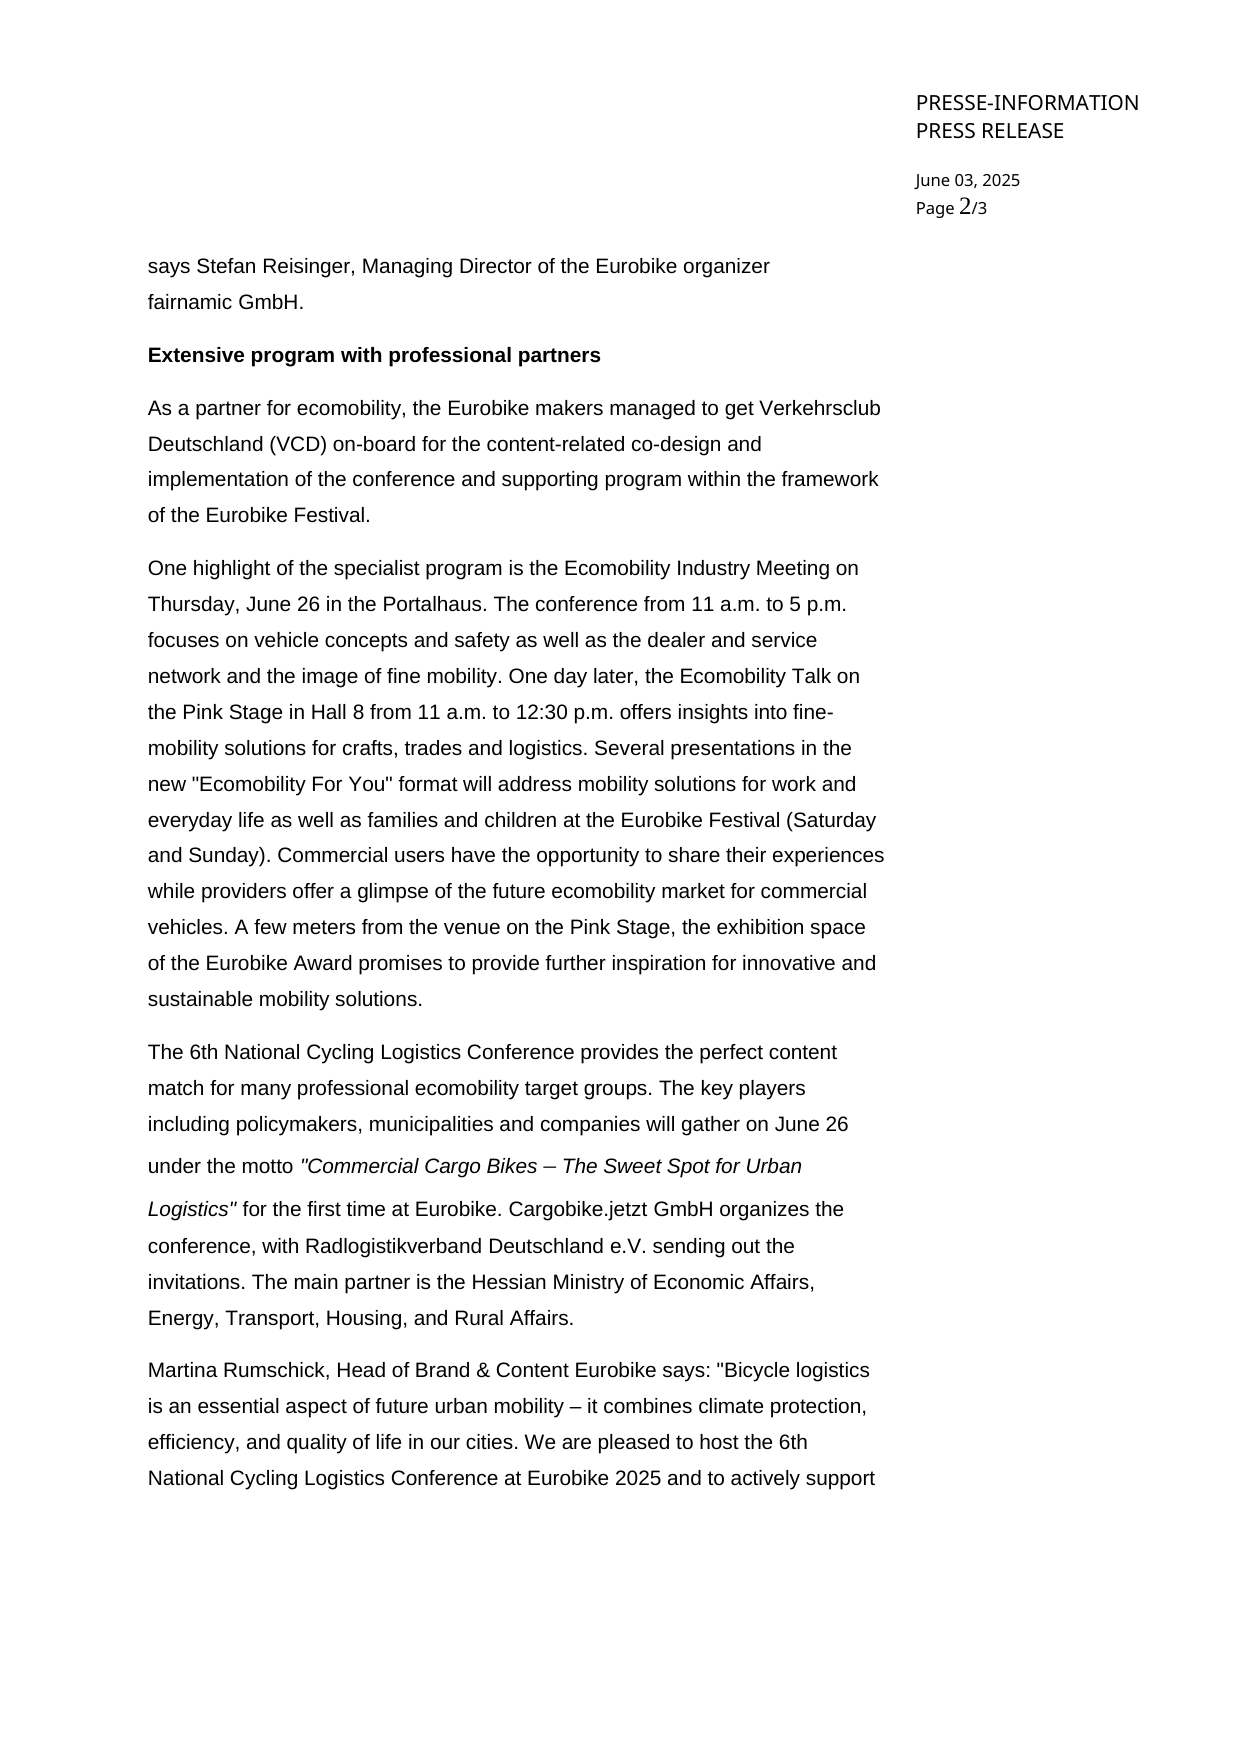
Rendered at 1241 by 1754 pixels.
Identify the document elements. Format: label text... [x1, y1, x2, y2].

text One highlight of the specialist program is the Ecomobility Industry Meeting on Thursday, June 26 in the Portalhaus. The conference from 11 a.m. to 5 p.m. focuses on vehicle concepts and safety as well as the dealer and service network and the image of fine mobility. One day later, the Ecomobility Talk on the Pink Stage in Hall 8 from 11 a.m. to 12:30 p.m. offers insights into fine-mobility solutions for crafts, trades and logistics. Several presentations in the new "Ecomobility For You" format will address mobility solutions for work and everyday life as well as families and children at the Eurobike Festival (Saturday and Sunday). Commercial users have the opportunity to share their experiences while providers offer a glimpse of the future ecomobility market for commercial vehicles. A few meters from the venue on the Pink Stage, the exhibition space of the Eurobike Award promises to provide further inspiration for innovative and sustainable mobility solutions. [148, 556, 886, 1011]
text Extensive program with professional partners [148, 343, 886, 367]
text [148, 1358, 886, 1490]
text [148, 254, 886, 314]
text The 6th National Cycling Logistics Conference provides the perfect content match for many professional ecomobility target groups. The key players including policymakers, municipalities and companies will gather on June 26 under the motto "Commercial Cargo Bikes – The Sweet Spot for Urban Logistics" for the first time at Eurobike. Cargobike.jetzt GmbH organizes the conference, with Radlogistikverband Deutschland e.V. sending out the invitations. The main partner is the Hessian Ministry of Economic Affairs, Energy, Transport, Housing, and Rural Affairs. [148, 1040, 886, 1329]
text As a partner for ecomobility, the Eurobike makers managed to get Verkehrsclub Deutschland (VCD) on-board for the content-related co-design and implementation of the conference and supporting program within the framework of the Eurobike Festival. [148, 395, 886, 527]
